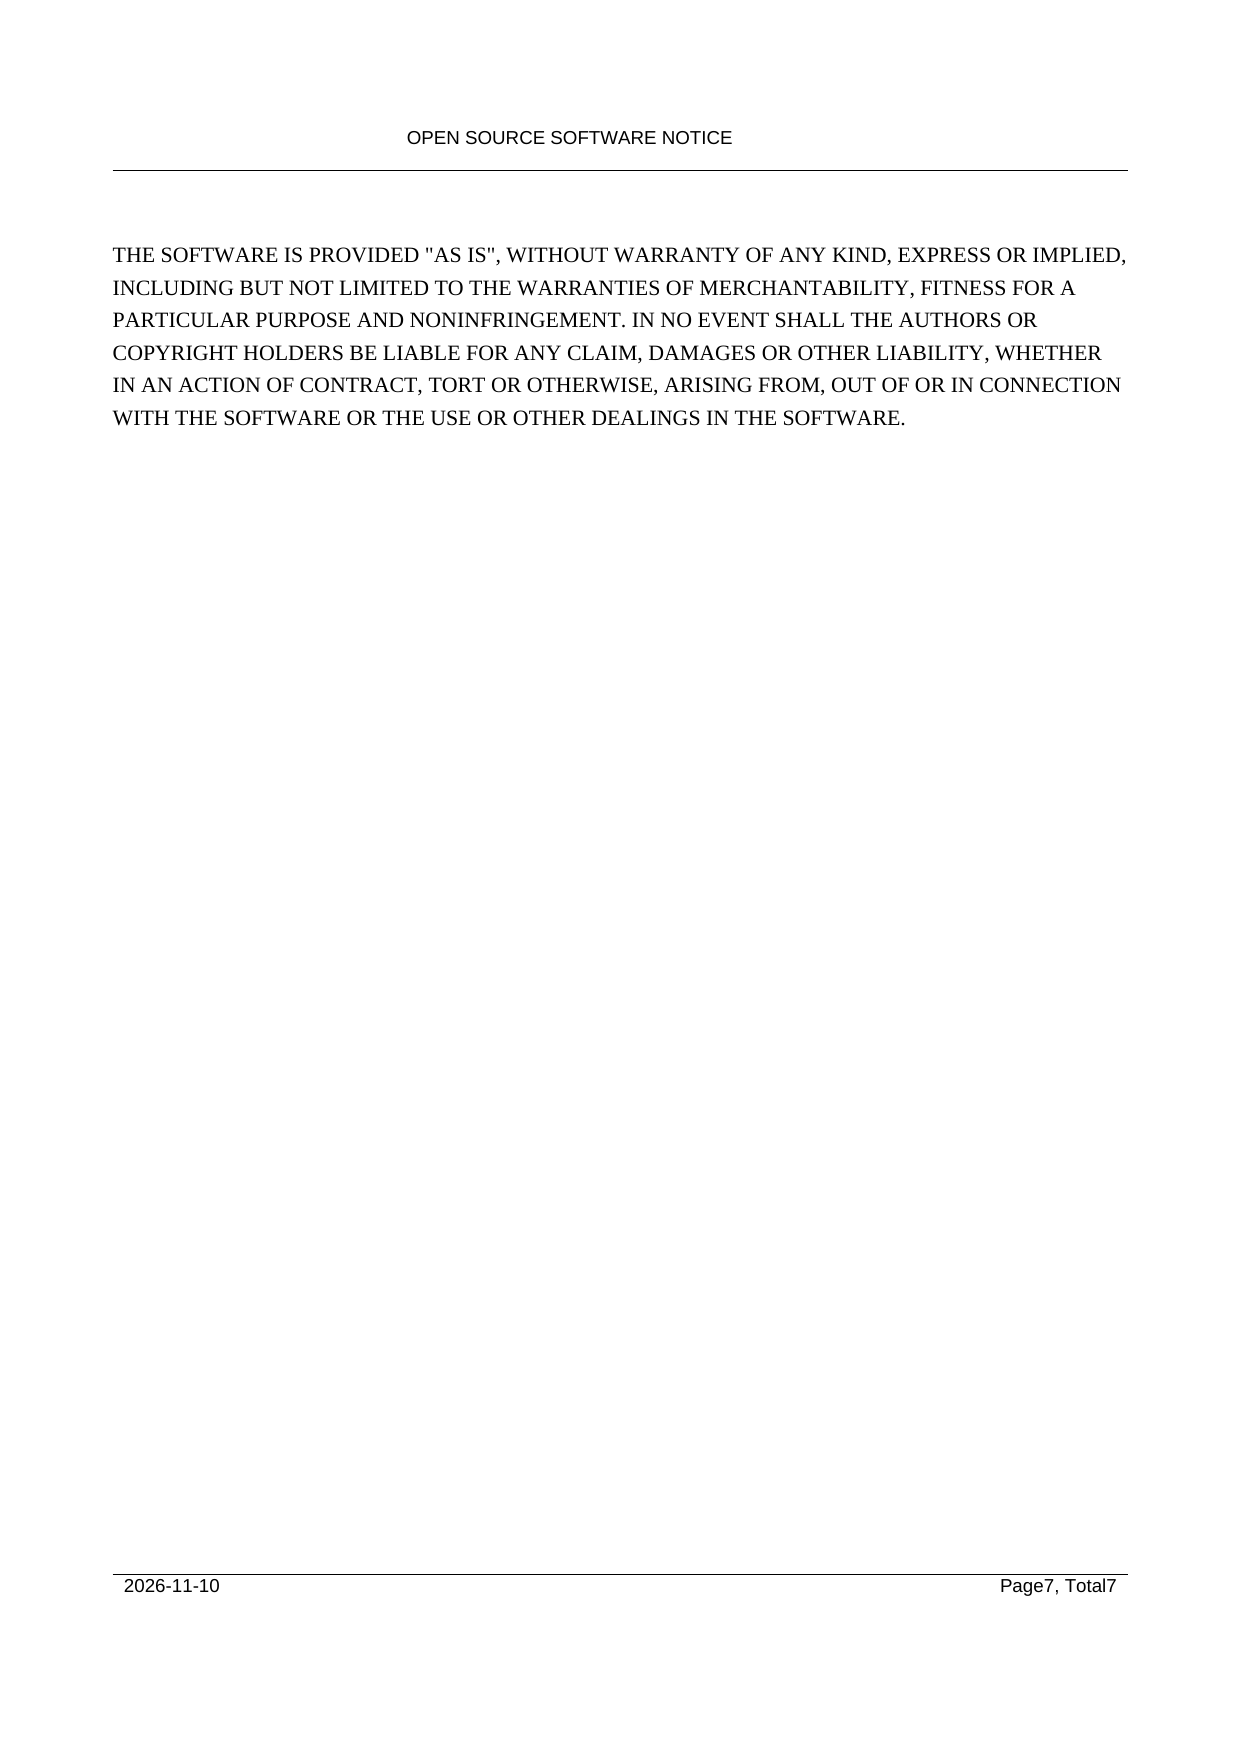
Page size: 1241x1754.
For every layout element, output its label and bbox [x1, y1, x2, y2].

text [112, 206, 1128, 434]
